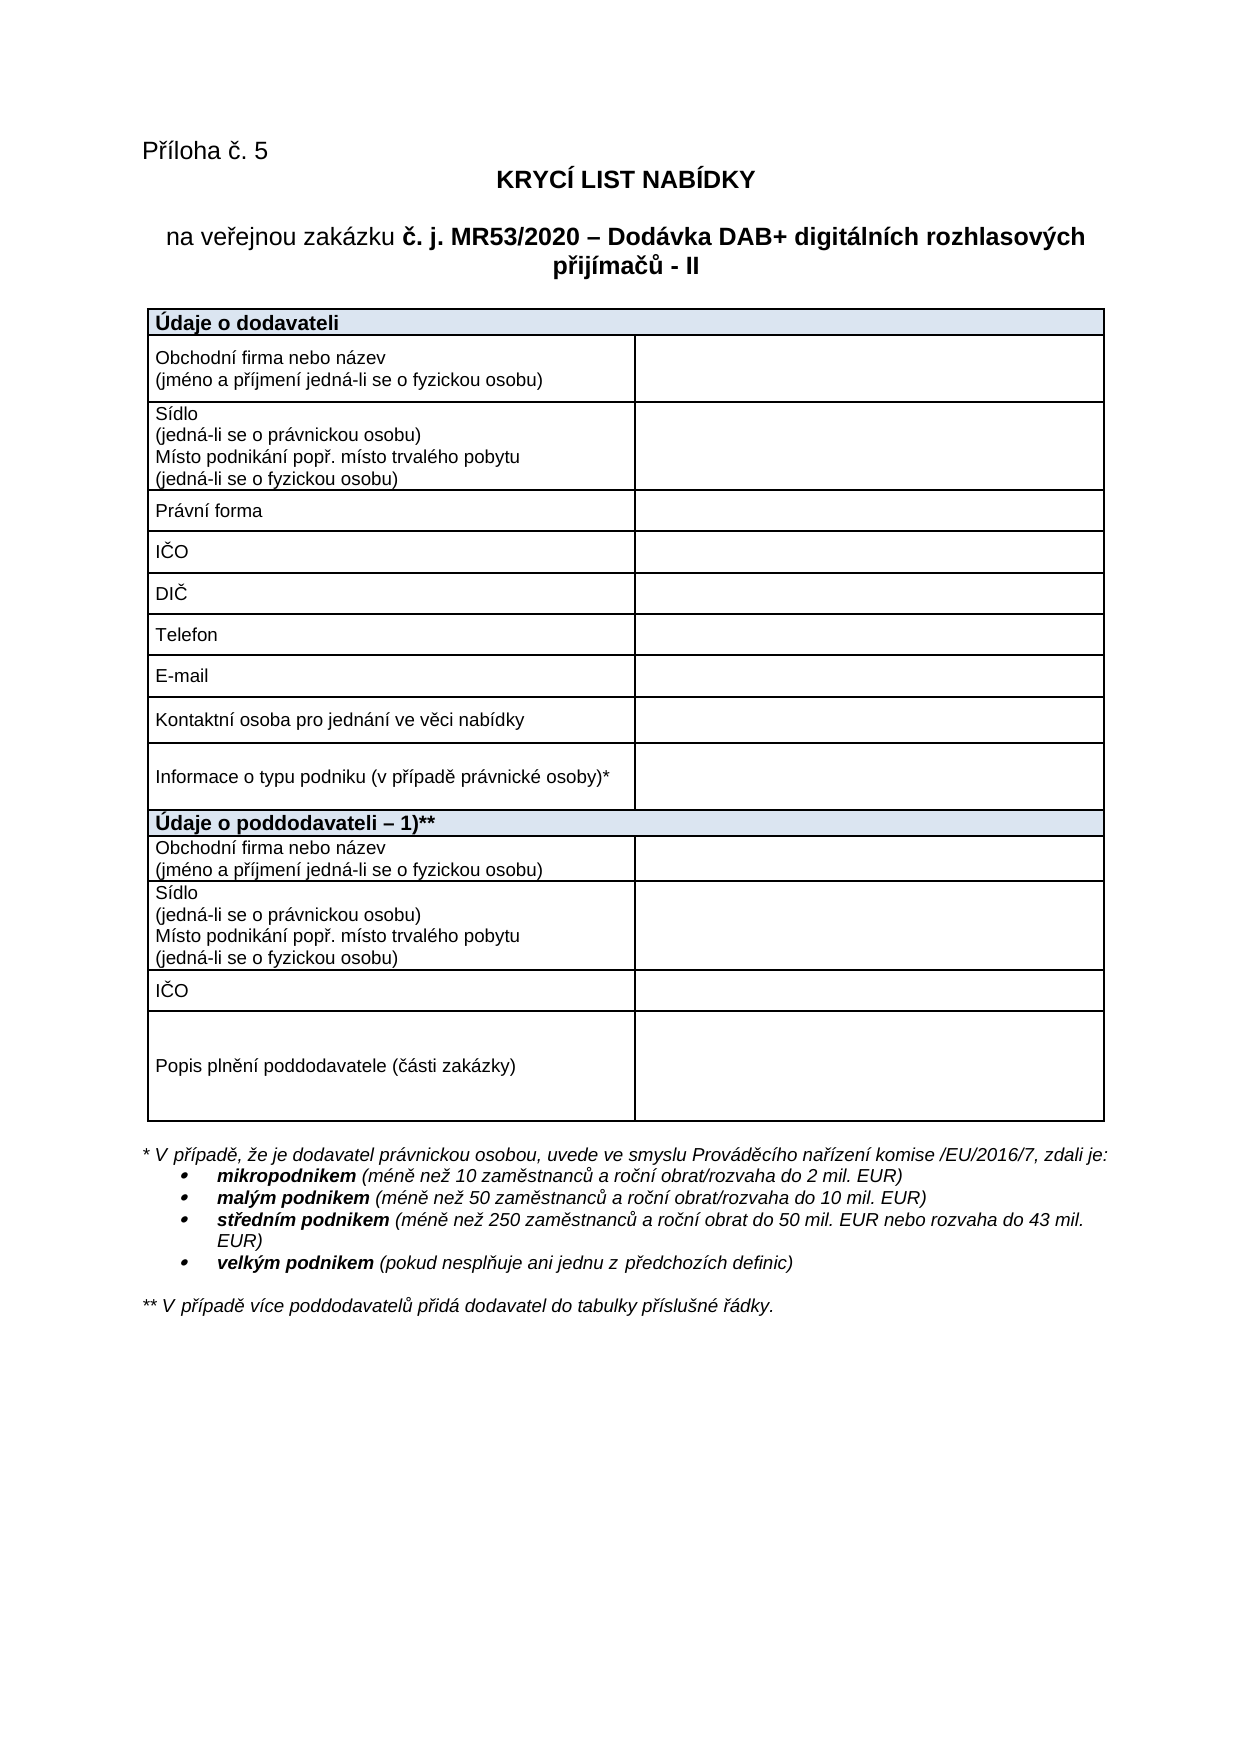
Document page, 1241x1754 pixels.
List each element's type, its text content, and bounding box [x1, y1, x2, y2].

table_cell [636, 698, 1103, 742]
table_header Údaje o dodavateli [149, 310, 1103, 334]
table_cell E-mail [149, 656, 634, 696]
table_cell [636, 1012, 1103, 1120]
table_cell [636, 336, 1103, 401]
table_cell DIČ [149, 574, 634, 613]
table_cell Kontaktní osoba pro jednání ve věci nabídky [149, 698, 634, 742]
table_cell [636, 656, 1103, 696]
table_cell [636, 837, 1103, 880]
table_cell Informace o typu podniku (v případě právnické osoby)* [149, 744, 634, 809]
table_cell Obchodní firma nebo název (jméno a příjmení jedná-li se o fyzickou osobu) [149, 837, 634, 880]
table_cell IČO [149, 532, 634, 572]
table_cell [636, 574, 1103, 613]
text Příloha č. 5 [142, 136, 1110, 164]
list velkým podnikem (pokud nesplňuje ani jednu z předchozích definic) [179, 1252, 1110, 1273]
list mikropodnikem (méně než 10 zaměstnanců a roční obrat/rozvaha do 2 mil. EUR) [179, 1165, 1110, 1187]
table_cell Sídlo (jedná-li se o právnickou osobu) Místo podnikání popř. místo trvalého pobytu (jedná-li se o fyzickou osobu) [149, 882, 634, 968]
text KRYCÍ LIST NABÍDKY [142, 164, 1110, 193]
table_cell [636, 615, 1103, 654]
text * V případě, že je dodavatel právnickou osobou, uvede ve smyslu Prováděcího nařízení komise /EU/2016/7, zdali je: [142, 1144, 1110, 1165]
table_cell [636, 882, 1103, 968]
table_cell Sídlo (jedná-li se o právnickou osobu) Místo podnikání popř. místo trvalého pobytu (jedná-li se o fyzickou osobu) [149, 403, 634, 489]
table_cell [636, 532, 1103, 572]
text na veřejnou zakázku č. j. MR53/2020 – Dodávka DAB+ digitálních rozhlasových přijímačů - II [142, 222, 1110, 279]
table_cell [636, 971, 1103, 1010]
list středním podnikem (méně než 250 zaměstnanců a roční obrat do 50 mil. EUR nebo rozvaha do 43 mil. EUR) [179, 1209, 1110, 1252]
table_cell [636, 744, 1103, 809]
table_cell IČO [149, 971, 634, 1010]
table_cell [636, 403, 1103, 489]
table_cell Údaje o poddodavateli – 1)** [149, 811, 1103, 835]
table_cell Právní forma [149, 491, 634, 530]
table_cell Popis plnění poddodavatele (části zakázky) [149, 1012, 634, 1120]
table_cell Telefon [149, 615, 634, 654]
text ** V případě více poddodavatelů přidá dodavatel do tabulky příslušné řádky. [142, 1295, 1110, 1317]
table_cell Obchodní firma nebo název (jméno a příjmení jedná-li se o fyzickou osobu) [149, 336, 634, 401]
list malým podnikem (méně než 50 zaměstnanců a roční obrat/rozvaha do 10 mil. EUR) [179, 1187, 1110, 1209]
table_cell [636, 491, 1103, 530]
